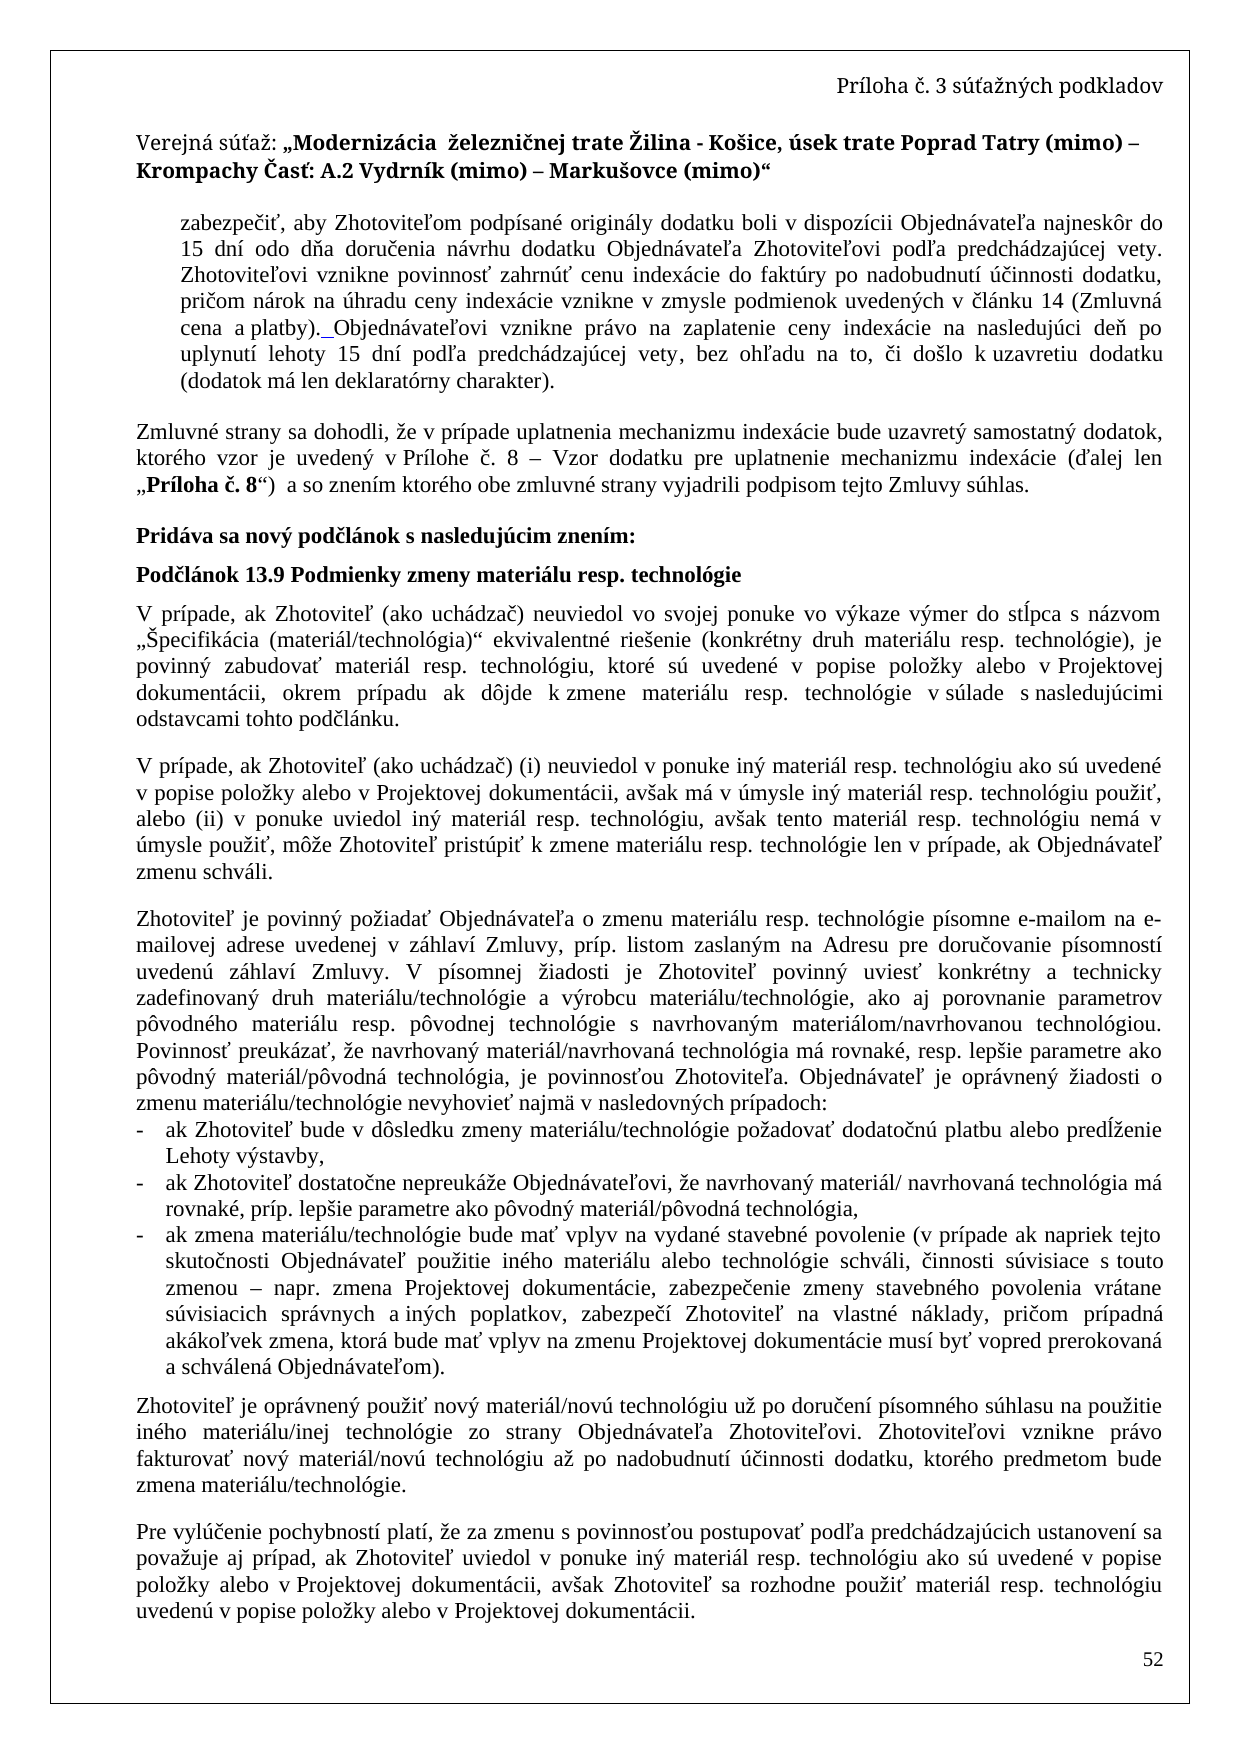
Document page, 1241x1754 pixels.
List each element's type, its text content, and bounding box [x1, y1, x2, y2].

text V prípade, ak Zhotoviteľ (ako uchádzač) (i) neuviedol v ponuke iný materiál resp. technológiu ako sú uvedené v popise položky alebo v Projektovej dokumentácii, avšak má v úmysle iný materiál resp. technológiu použiť, alebo (ii) v ponuke uviedol iný materiál resp. technológiu, avšak tento materiál resp. technológiu nemá v úmysle použiť, môže Zhotoviteľ pristúpiť k zmene materiálu resp. technológie len v prípade, ak Objednávateľ zmenu schváli. [136, 752, 1163, 884]
text - ak Zhotoviteľ bude v dôsledku zmeny materiálu/technológie požadovať dodatočnú platbu alebo predĺženie Lehoty výstavby, [136, 1116, 1163, 1168]
text Zhotoviteľ je oprávnený použiť nový materiál/novú technológiu už po doručení písomného súhlasu na použitie iného materiálu/inej technológie zo strany Objednávateľa Zhotoviteľovi. Zhotoviteľovi vznikne právo fakturovať nový materiál/novú technológiu až po nadobudnutí účinnosti dodatku, ktorého predmetom bude zmena materiálu/technológie. [136, 1392, 1163, 1497]
text Zmluvné strany sa dohodli, že v prípade uplatnenia mechanizmu indexácie bude uzavretý samostatný dodatok, ktorého vzor je uvedený v Prílohe č. 8 – Vzor dodatku pre uplatnenie mechanizmu indexácie (ďalej len „Príloha č. 8“) a so znením ktorého obe zmluvné strany vyjadrili podpisom tejto Zmluvy súhlas. [136, 418, 1163, 497]
text - ak Zhotoviteľ dostatočne nepreukáže Objednávateľovi, že navrhovaný materiál/ navrhovaná technológia má rovnaké, príp. lepšie parametre ako pôvodný materiál/pôvodná technológia, [136, 1168, 1163, 1221]
text Pre vylúčenie pochybností platí, že za zmenu s povinnosťou postupovať podľa predchádzajúcich ustanovení sa považuje aj prípad, ak Zhotoviteľ uviedol v ponuke iný materiál resp. technológiu ako sú uvedené v popise položky alebo v Projektovej dokumentácii, avšak Zhotoviteľ sa rozhodne použiť materiál resp. technológiu uvedenú v popise položky alebo v Projektovej dokumentácii. [136, 1518, 1163, 1623]
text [136, 208, 1163, 393]
text - ak zmena materiálu/technológie bude mať vplyv na vydané stavebné povolenie (v prípade ak napriek tejto skutočnosti Objednávateľ použitie iného materiálu alebo technológie schváli, činnosti súvisiace s touto zmenou – napr. zmena Projektovej dokumentácie, zabezpečenie zmeny stavebného povolenia vrátane súvisiacich správnych a iných poplatkov, zabezpečí Zhotoviteľ na vlastné náklady, pričom prípadná akákoľvek zmena, ktorá bude mať vplyv na zmenu Projektovej dokumentácie musí byť vopred prerokovaná a schválená Objednávateľom). [136, 1221, 1163, 1379]
text Podčlánok 13.9 Podmienky zmeny materiálu resp. technológie [136, 561, 1163, 587]
text Zhotoviteľ je povinný požiadať Objednávateľa o zmenu materiálu resp. technológie písomne e-mailom na e-mailovej adrese uvedenej v záhlaví Zmluvy, príp. listom zaslaným na Adresu pre doručovanie písomností uvedenú záhlaví Zmluvy. V písomnej žiadosti je Zhotoviteľ povinný uviesť konkrétny a technicky zadefinovaný druh materiálu/technológie a výrobcu materiálu/technológie, ako aj porovnanie parametrov pôvodného materiálu resp. pôvodnej technológie s navrhovaným materiálom/navrhovanou technológiou. Povinnosť preukázať, že navrhovaný materiál/navrhovaná technológia má rovnaké, resp. lepšie parametre ako pôvodný materiál/pôvodná technológia, je povinnosťou Zhotoviteľa. Objednávateľ je oprávnený žiadosti o zmenu materiálu/technológie nevyhovieť najmä v nasledovných prípadoch: [136, 905, 1163, 1116]
text V prípade, ak Zhotoviteľ (ako uchádzač) neuviedol vo svojej ponuke vo výkaze výmer do stĺpca s názvom „Špecifikácia (materiál/technológia)“ ekvivalentné riešenie (konkrétny druh materiálu resp. technológie), je povinný zabudovať materiál resp. technológiu, ktoré sú uvedené v popise položky alebo v Projektovej dokumentácii, okrem prípadu ak dôjde k zmene materiálu resp. technológie v súlade s nasledujúcimi odstavcami tohto podčlánku. [136, 600, 1163, 732]
text Pridáva sa nový podčlánok s nasledujúcim znením: [136, 522, 1163, 548]
